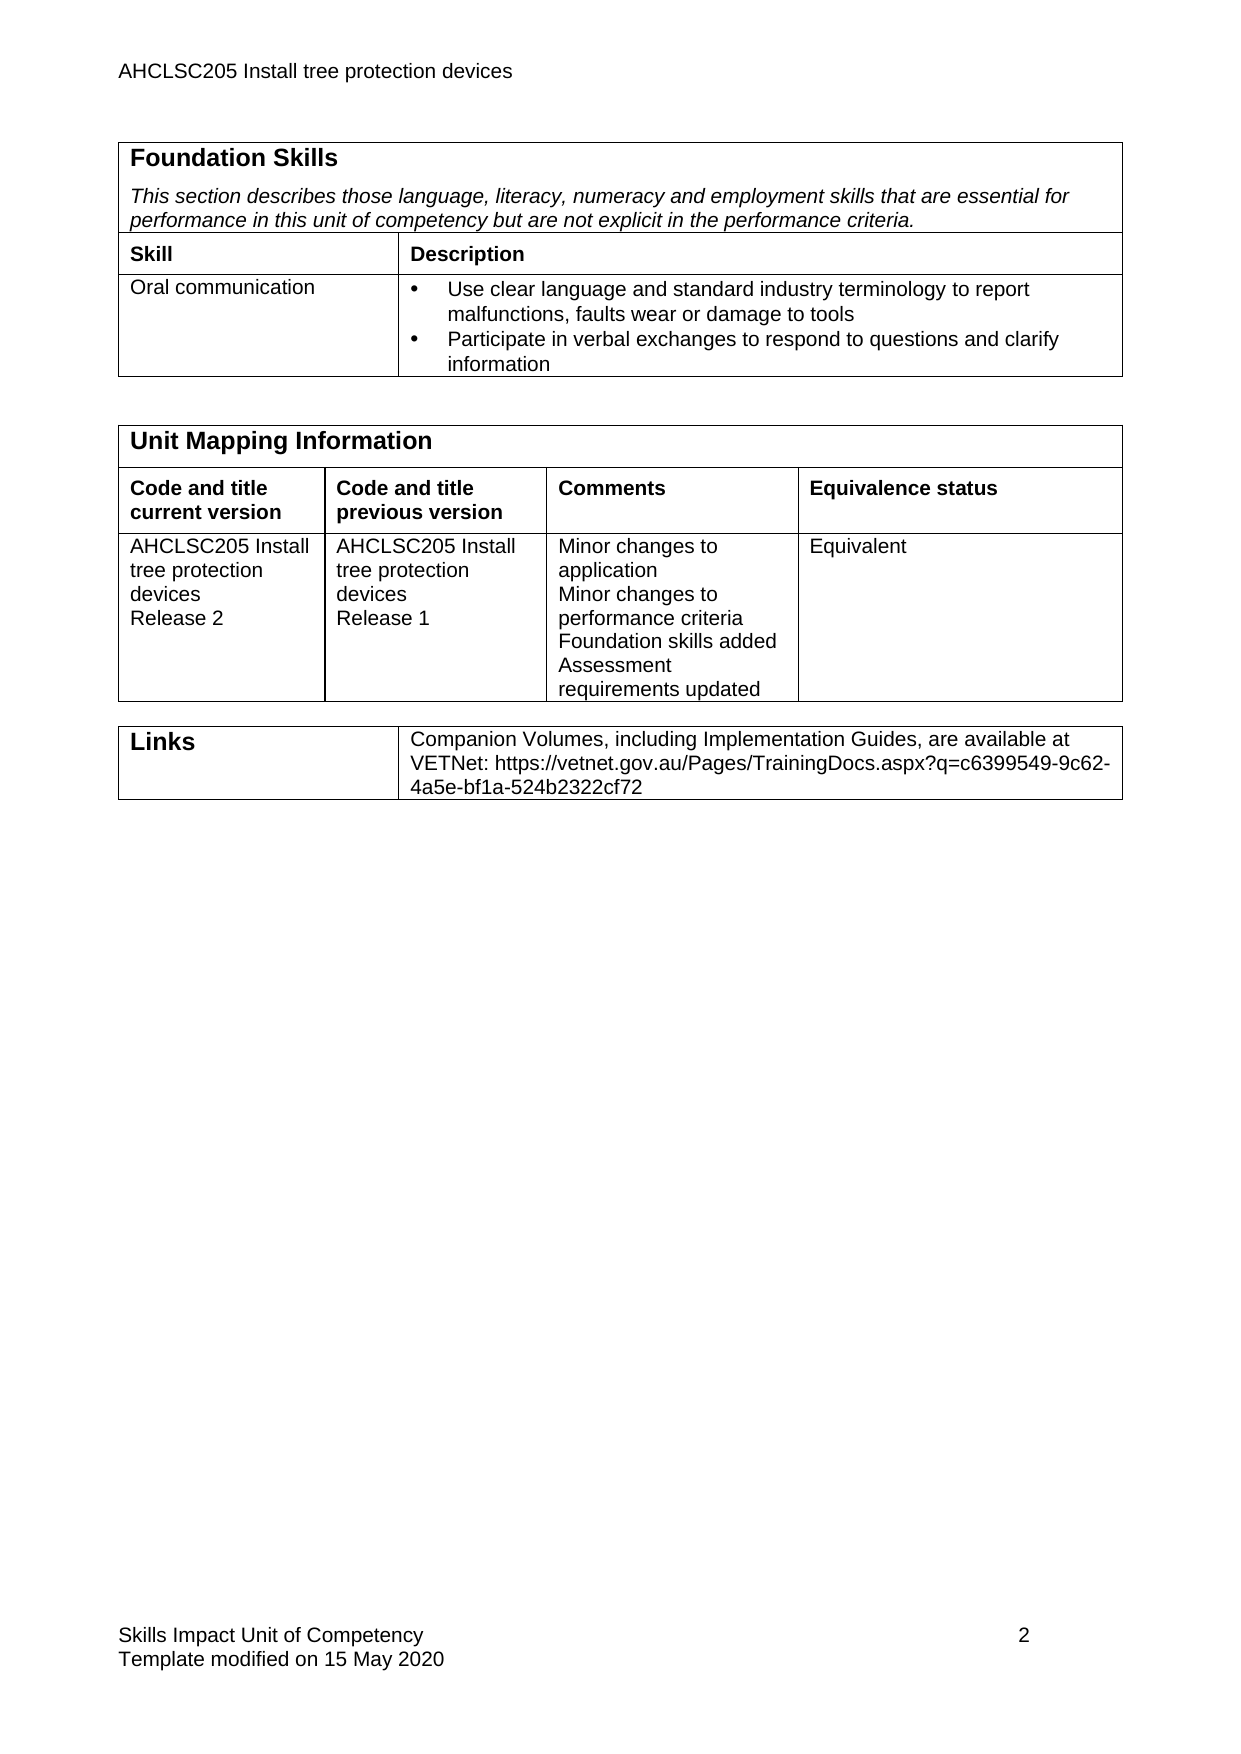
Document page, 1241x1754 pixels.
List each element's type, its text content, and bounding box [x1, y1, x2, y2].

table_cell Oral communication [119, 275, 398, 376]
table_cell Code and title previous version [326, 468, 546, 532]
table_cell Code and title current version [119, 468, 324, 532]
table_header Companion Volumes, including Implementation Guides, are available at VETNet: https://vetnet.gov.au/Pages/TrainingDocs.aspx?q=c6399549-9c62-4a5e-bf1a-524b2322cf72 [399, 727, 1122, 799]
table_header Links [119, 727, 398, 799]
table_cell Comments [547, 468, 798, 532]
table_cell Equivalence status [799, 468, 1122, 532]
table_cell Description [399, 233, 1122, 274]
table_cell Minor changes to application Minor changes to performance criteria Foundation skills added Assessment requirements updated [547, 534, 798, 701]
table_cell AHCLSC205 Install tree protection devices Release 1 [326, 534, 546, 701]
table_cell Use clear language and standard industry terminology to report malfunctions, faults wear or damage to tools Participate in verbal exchanges to respond to questions and clarify information [399, 275, 1122, 376]
table_header Foundation Skills This section describes those language, literacy, numeracy and employment skills that are essential for performance in this unit of competency but are not explicit in the performance criteria. [119, 143, 1122, 232]
table_cell Skill [119, 233, 398, 274]
table_header Unit Mapping Information [119, 426, 1122, 467]
table_cell AHCLSC205 Install tree protection devices Release 2 [119, 534, 324, 701]
table_cell Equivalent [799, 534, 1122, 701]
